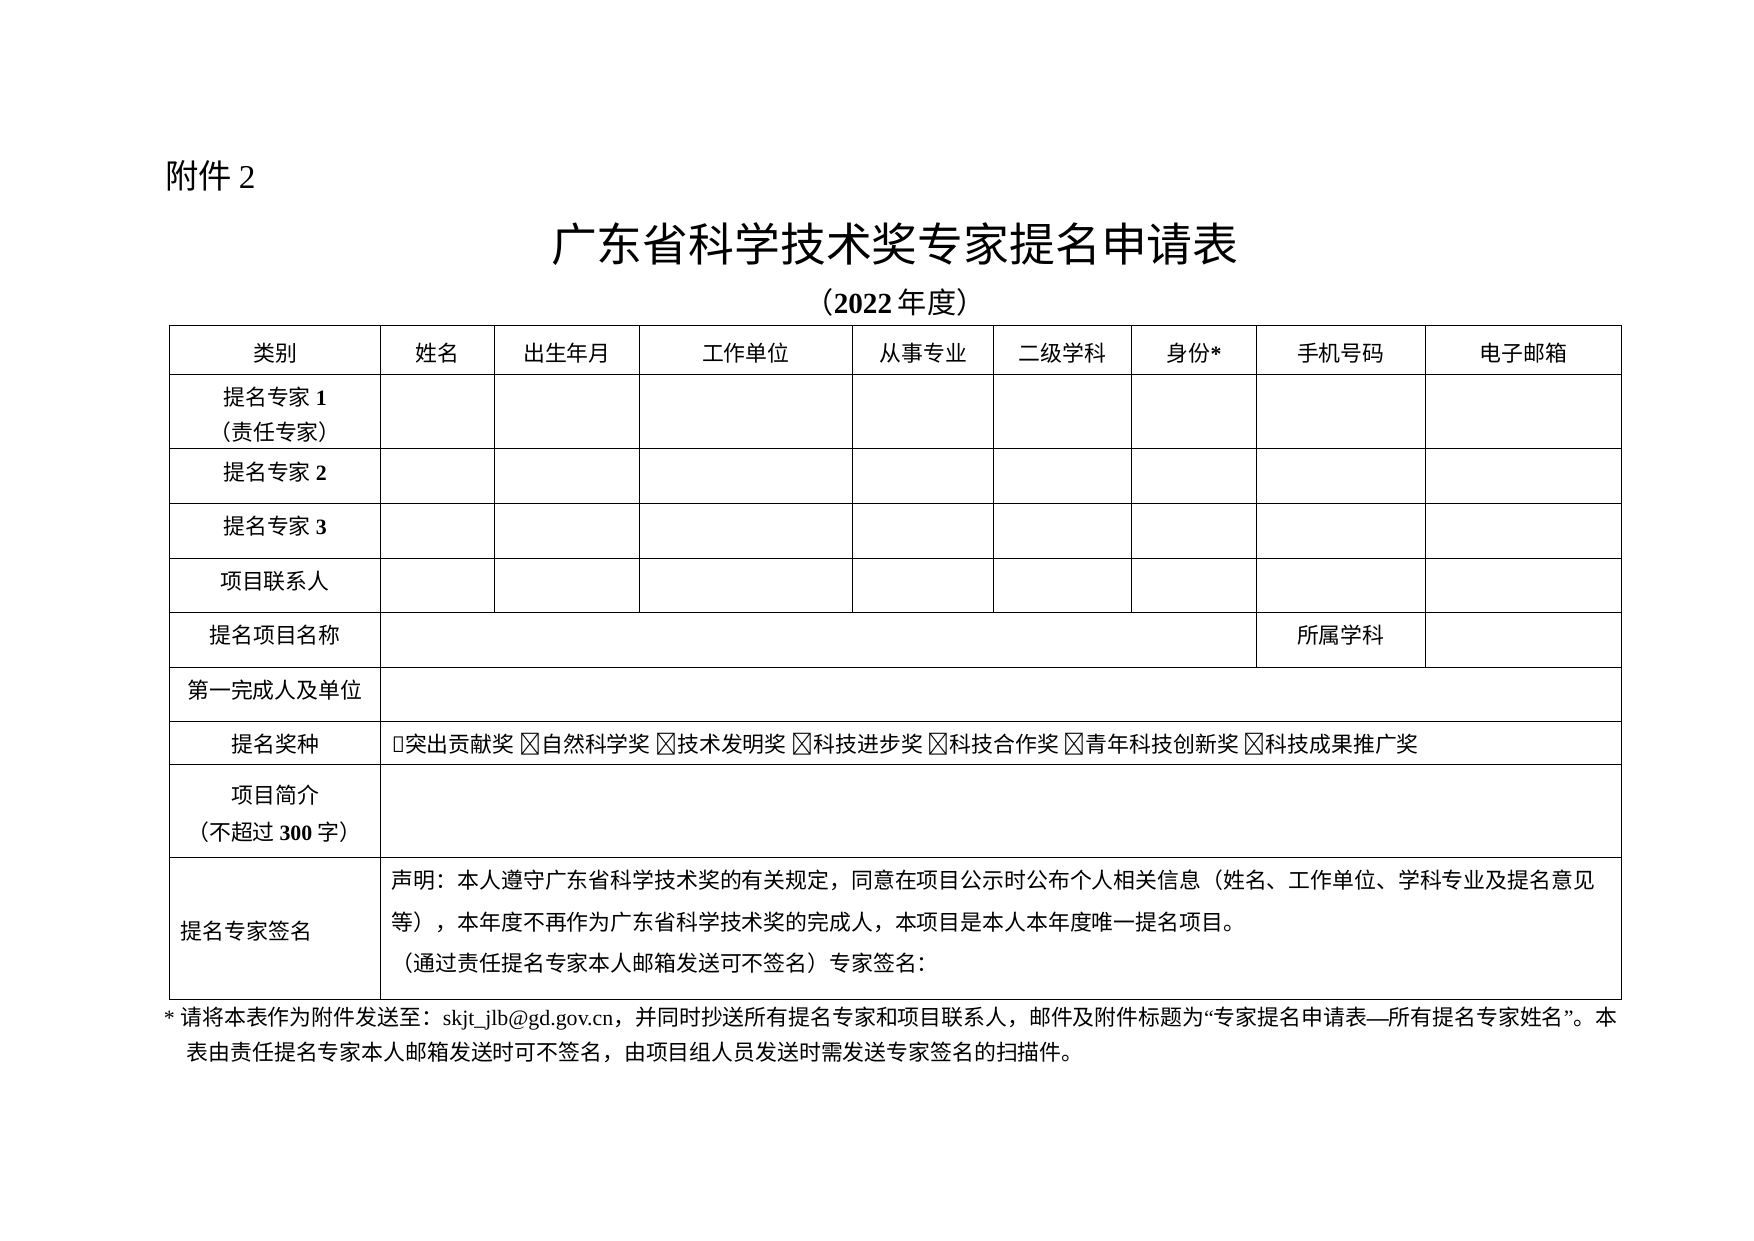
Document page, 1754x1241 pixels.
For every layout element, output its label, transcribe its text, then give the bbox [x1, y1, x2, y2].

table_cell [381, 504, 494, 557]
table_header 二级学科 [994, 326, 1131, 374]
table_cell [1426, 375, 1621, 448]
table_cell [994, 375, 1131, 448]
table_cell 提名专家签名 [170, 858, 380, 999]
table_cell [495, 504, 639, 557]
table_cell [1132, 504, 1256, 557]
table_header 类别 [170, 326, 380, 374]
table_header 姓名 [381, 326, 494, 374]
text 广东省科学技术奖专家提名申请表 [165, 208, 1624, 274]
table_cell [853, 375, 993, 448]
table_cell 声明：本人遵守广东省科学技术奖的有关规定，同意在项目公示时公布个人相关信息（姓名、工作单位、学科专业及提名意见等），本年度不再作为广东省科学技术奖的完成人，本项目是本人本年度唯一提名项目。 （通过责任提名专家本人邮箱发送可不签名）专家签名： [381, 858, 1621, 999]
table_cell 突出贡献奖 自然科学奖 技术发明奖 科技进步奖 科技合作奖 青年科技创新奖 科技成果推广奖 [381, 722, 1621, 764]
table_cell [1426, 559, 1621, 612]
table_header 从事专业 [853, 326, 993, 374]
table_cell 提名专家 2 [170, 449, 380, 503]
table_cell [381, 668, 1621, 721]
text （2022年度） [165, 280, 1624, 322]
table_cell [1132, 375, 1256, 448]
table_cell [381, 765, 1621, 857]
table_cell [853, 449, 993, 503]
table_cell 项目简介 （不超过 300 字） [170, 765, 380, 857]
table_cell 项目联系人 [170, 559, 380, 612]
table_cell 提名专家 3 [170, 504, 380, 557]
table_cell [1426, 613, 1621, 667]
table_cell [994, 449, 1131, 503]
text * 请将本表作为附件发送至：skjt_jlb@gd.gov.cn，并同时抄送所有提名专家和项目联系人，邮件及附件标题为“专家提名申请表—所有提名专家姓名”。本表由责任提名专家本人邮箱发送时可不签名，由项目组人员发送时需发送专家签名的扫描件。 [164, 1000, 1635, 1067]
table_cell 所属学科 [1257, 613, 1425, 667]
table_cell [1426, 504, 1621, 557]
table_header 工作单位 [640, 326, 852, 374]
table_cell [495, 559, 639, 612]
table_header 手机号码 [1257, 326, 1425, 374]
table_cell 提名专家 1 （责任专家） [170, 375, 380, 448]
table_cell [495, 375, 639, 448]
table_cell [381, 375, 494, 448]
table_cell [994, 504, 1131, 557]
table_cell [1257, 449, 1425, 503]
table_cell [1257, 559, 1425, 612]
table_cell 提名项目名称 [170, 613, 380, 667]
text 附件2 [165, 150, 1635, 198]
table_header 出生年月 [495, 326, 639, 374]
table_cell [640, 504, 852, 557]
table_cell [381, 613, 1256, 667]
table_cell 提名奖种 [170, 722, 380, 764]
table_cell [1257, 504, 1425, 557]
table_cell [640, 375, 852, 448]
table_cell [640, 559, 852, 612]
table_cell 第一完成人及单位 [170, 668, 380, 721]
table_cell [381, 559, 494, 612]
table_cell [381, 449, 494, 503]
table_cell [994, 559, 1131, 612]
table_cell [853, 559, 993, 612]
table_cell [853, 504, 993, 557]
table_header 身份* [1132, 326, 1256, 374]
table_header 电子邮箱 [1426, 326, 1621, 374]
table_cell [640, 449, 852, 503]
table_cell [1257, 375, 1425, 448]
table_cell [1132, 449, 1256, 503]
table_cell [1426, 449, 1621, 503]
table_cell [495, 449, 639, 503]
table_cell [1132, 559, 1256, 612]
